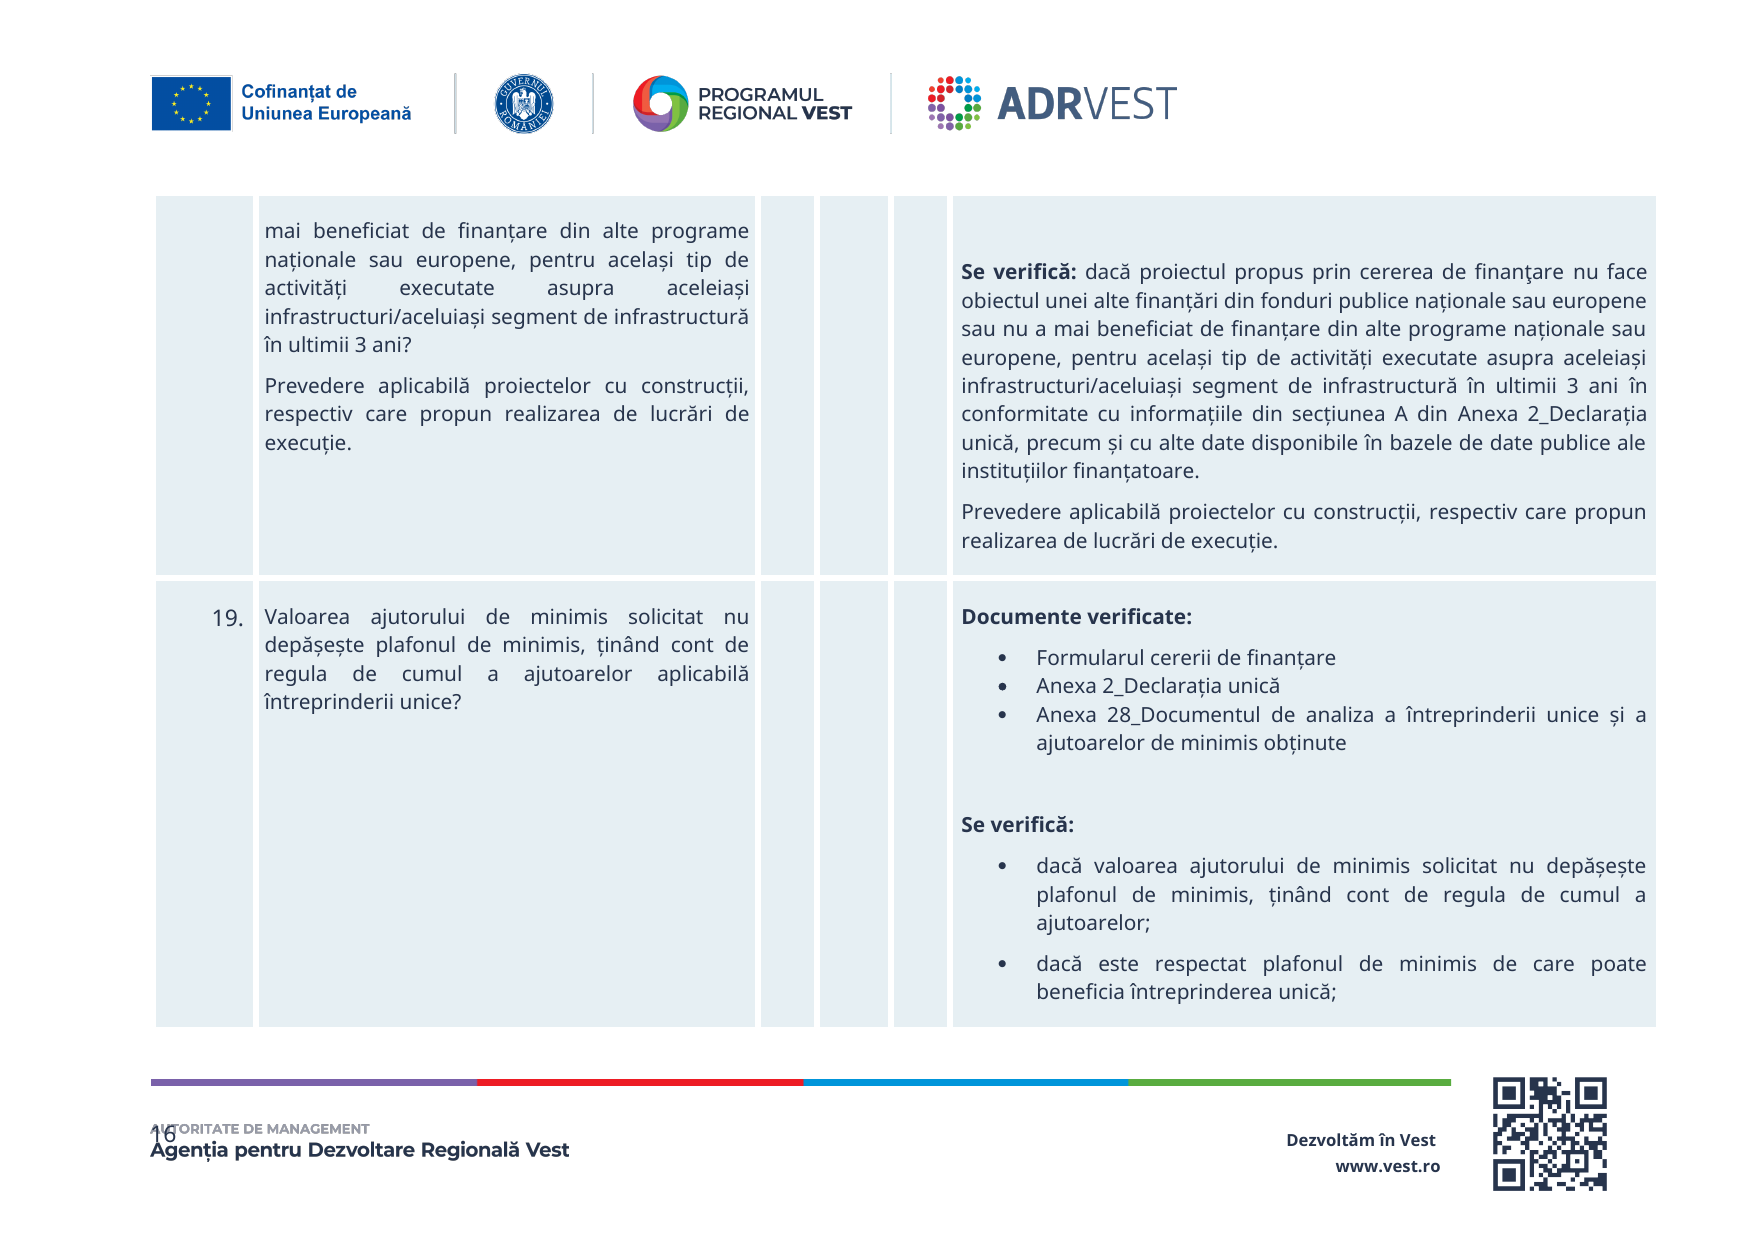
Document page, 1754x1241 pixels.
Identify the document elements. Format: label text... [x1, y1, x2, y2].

table_cell [156, 581, 253, 1027]
table_cell [820, 581, 888, 1027]
picture [1484, 1068, 1616, 1200]
table_cell [761, 581, 814, 1027]
table_cell [894, 196, 947, 575]
table_cell [894, 581, 947, 1027]
table_cell [156, 196, 253, 575]
picture [150, 73, 1177, 134]
table_cell [820, 196, 888, 575]
table_cell [761, 196, 814, 575]
